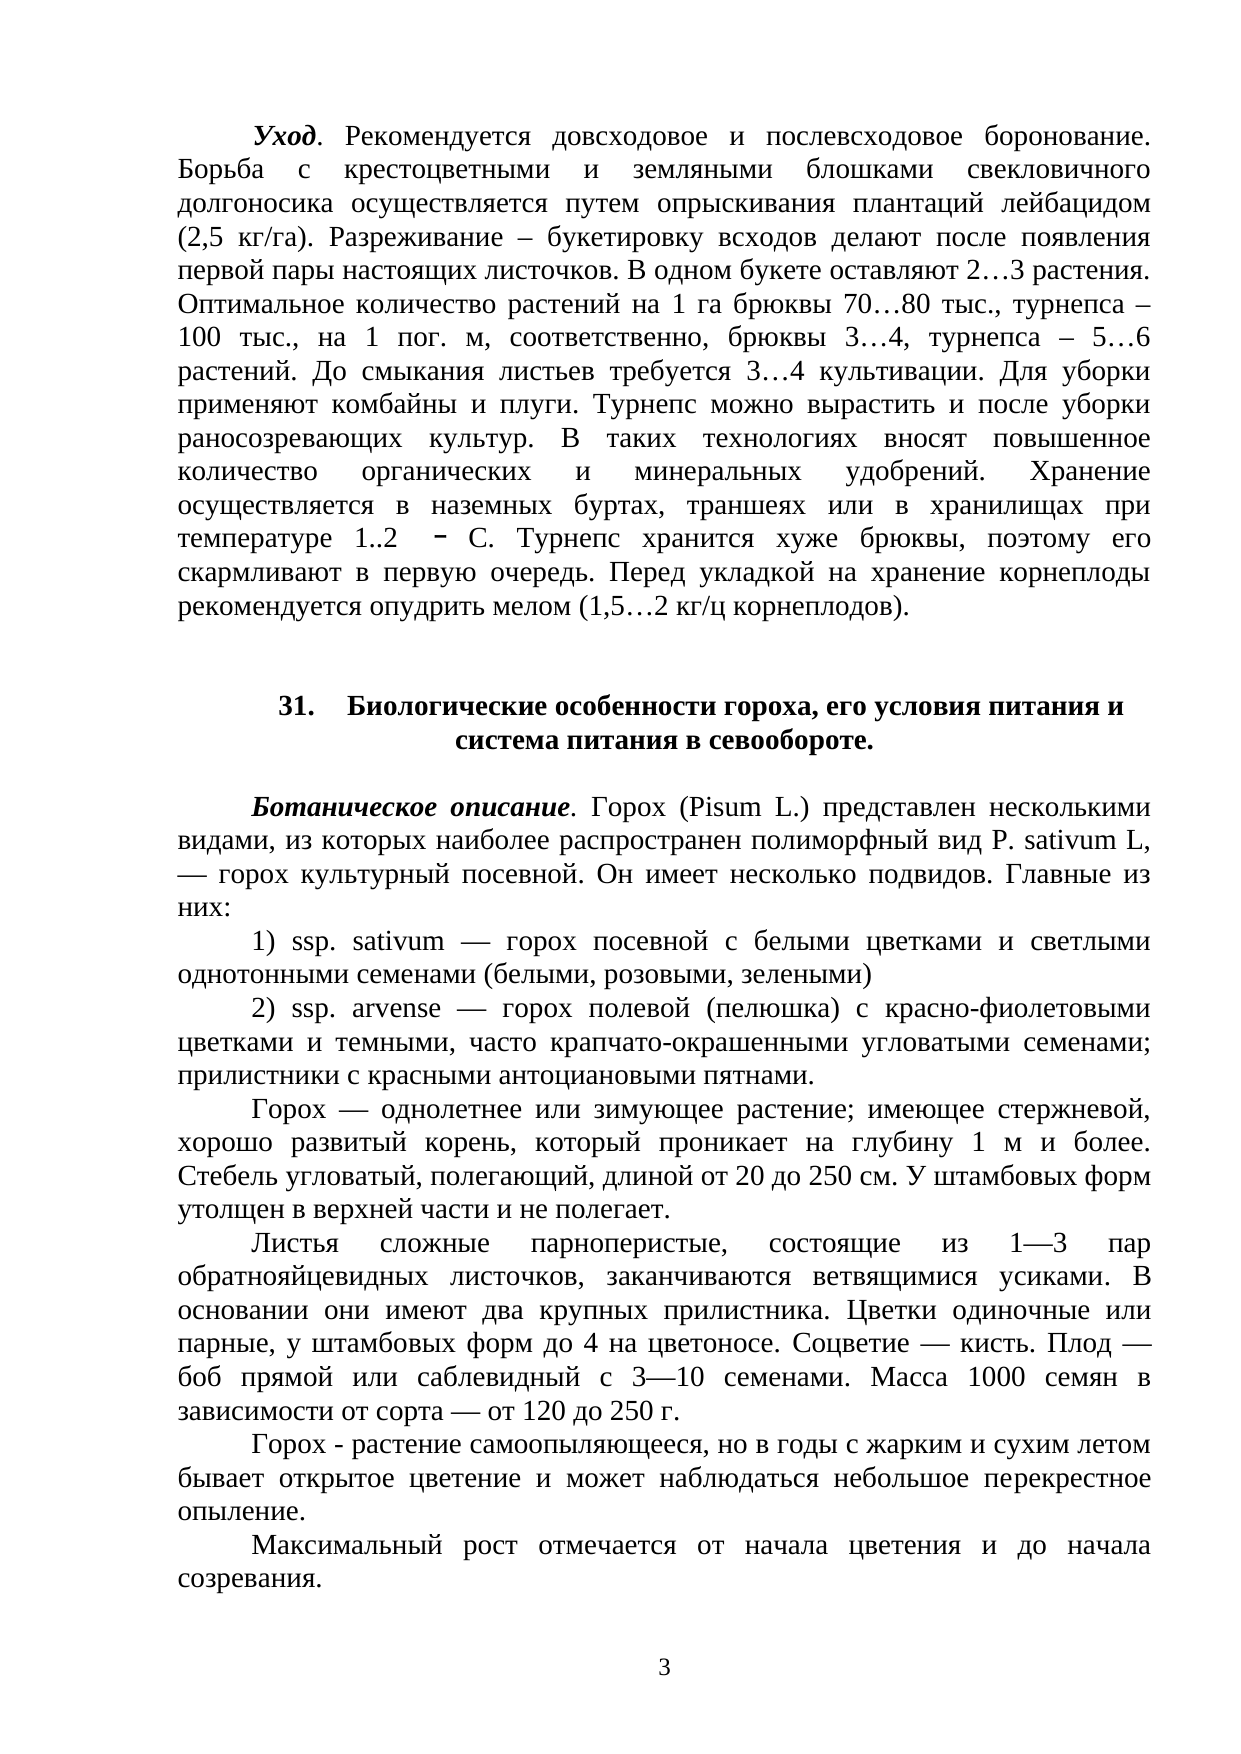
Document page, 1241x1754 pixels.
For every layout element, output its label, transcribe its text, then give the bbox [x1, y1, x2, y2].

text Горох - растение самоопыляющееся, но в годы с жарким и сухим летом бывает открытое цветение и может наблюдаться небольшое перекрестное опыление. [177, 1426, 1152, 1527]
text Листья сложные парноперистые, состоящие из 1—3 пар обратнояйцевидных листочков, заканчиваются ветвящимися усиками. В основании они имеют два крупных прилистника. Цветки одиночные или парные, у штамбовых форм до 4 на цветоносе. Соцветие — кисть. Плод — боб прямой или саблевидный с 3—10 семенами. Масса 1000 семян в зависимости от сорта — от 120 до . [177, 1225, 1152, 1426]
text 2) ssp. arvense — горох полевой (пелюшка) с красно-фиолетовыми цветками и темными, часто крапчато-окрашенными угловатыми семенами; прилистники с красными антоциановыми пятнами. [177, 990, 1152, 1091]
list Биологические особенности гороха, его условия питания и система питания в севообороте. [177, 688, 1152, 755]
text Уход. Рекомендуется довсходовое и послевсходовое боронование. Борьба с крестоцветными и земляными блошками свекловичного долгоносика осуществляется путем опрыскивания плантаций лейбацидом (2,5 кг/га). Разреживание – букетировку всходов делают после появления первой пары настоящих листочков. В одном букете оставляют 2…3 растения. Оптимальное количество растений на брюквы 70…80 тыс., турнепса – 100 тыс., на 1 пог. м, соответственно, брюквы 3…4, турнепса – 5…6 растений. До смыкания листьев требуется 3…4 культивации. Для уборки применяют комбайны и плуги. Турнепс можно вырастить и после уборки раносозревающих культур. В таких технологиях вносят повышенное количество органических и минеральных удобрений. Хранение осуществляется в наземных буртах, траншеях или в хранилищах при температуре 1..2 ｰС. Турнепс хранится хуже брюквы, поэтому его скармливают в первую очередь. Перед укладкой на хранение корнеплоды рекомендуется опудрить мелом (1,5…2 кг/ц корнеплодов). [177, 118, 1152, 621]
text Максимальный рост отмечается от начала цветения и до начала созревания. [177, 1527, 1152, 1594]
text Ботаническое описание. Горох (Pisum L.) представлен несколькими видами, из которых наиболее распространен полиморфный вид Р. sativum L, — горох культурный посевной. Он имеет несколько подвидов. Главные из них: [177, 789, 1152, 923]
text 1) ssp. sativum — горох посевной с белыми цветками и светлыми однотонными семенами (белыми, розовыми, зелеными) [177, 923, 1152, 990]
text Горох — однолетнее или зимующее растение; имеющее стержневой, хорошо развитый корень, который проникает на глубину и более. Стебель угловатый, полегающий, длиной от 20 до . У штамбовых форм утолщен в верхней части и не полегает. [177, 1091, 1152, 1225]
